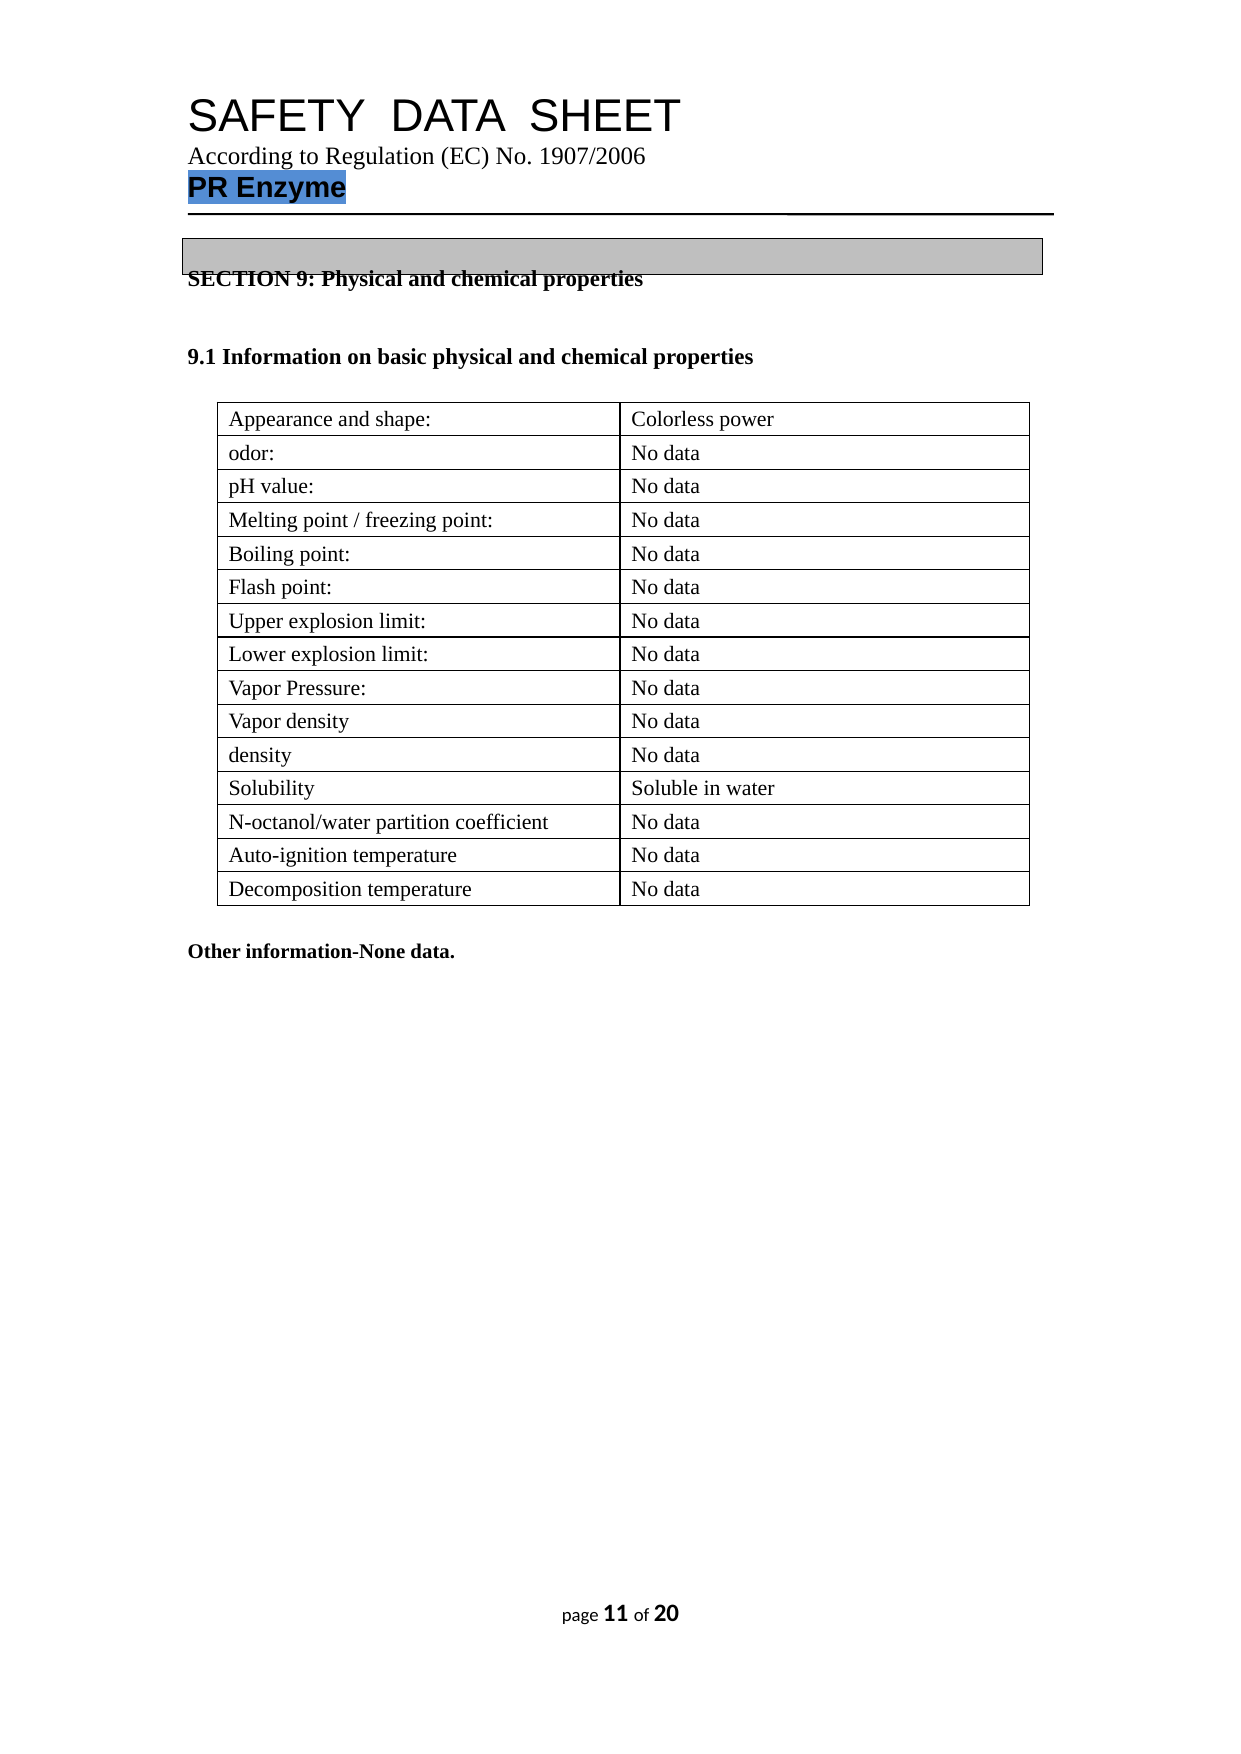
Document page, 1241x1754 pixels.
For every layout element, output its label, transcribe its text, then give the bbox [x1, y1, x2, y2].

table_cell Upper explosion limit: [218, 604, 619, 636]
table_header Colorless power [621, 403, 1029, 435]
table_cell No data [621, 839, 1029, 871]
table_cell Melting point / freezing point: [218, 503, 619, 536]
table_cell No data [621, 570, 1029, 603]
table_cell Vapor density [218, 705, 619, 737]
table_cell No data [621, 604, 1029, 636]
table_header Appearance and shape: [218, 403, 619, 435]
table_cell pH value: [218, 470, 619, 502]
table_cell No data [621, 470, 1029, 502]
table_cell No data [621, 805, 1029, 838]
table_cell Decomposition temperature [218, 872, 619, 905]
table_cell No data [621, 537, 1029, 569]
table_cell No data [621, 436, 1029, 469]
table_cell Flash point: [218, 570, 619, 603]
text Other information-None data. [187, 935, 1053, 967]
table_cell Auto-ignition temperature [218, 839, 619, 871]
table_cell density [218, 738, 619, 771]
table_cell Soluble in water [621, 772, 1029, 804]
text SECTION 9: Physical and chemical properties [187, 262, 1053, 294]
table_cell N-octanol/water partition coefficient [218, 805, 619, 838]
table_cell No data [621, 738, 1029, 771]
table_cell Lower explosion limit: [218, 638, 619, 670]
table_cell No data [621, 671, 1029, 703]
table_cell No data [621, 705, 1029, 737]
table_cell Solubility [218, 772, 619, 804]
table_cell Boiling point: [218, 537, 619, 569]
text 9.1 Information on basic physical and chemical properties [187, 340, 1053, 372]
table_cell No data [621, 872, 1029, 905]
table_cell No data [621, 503, 1029, 536]
table_cell Vapor Pressure: [218, 671, 619, 703]
table_cell odor: [218, 436, 619, 469]
table_cell No data [621, 638, 1029, 670]
